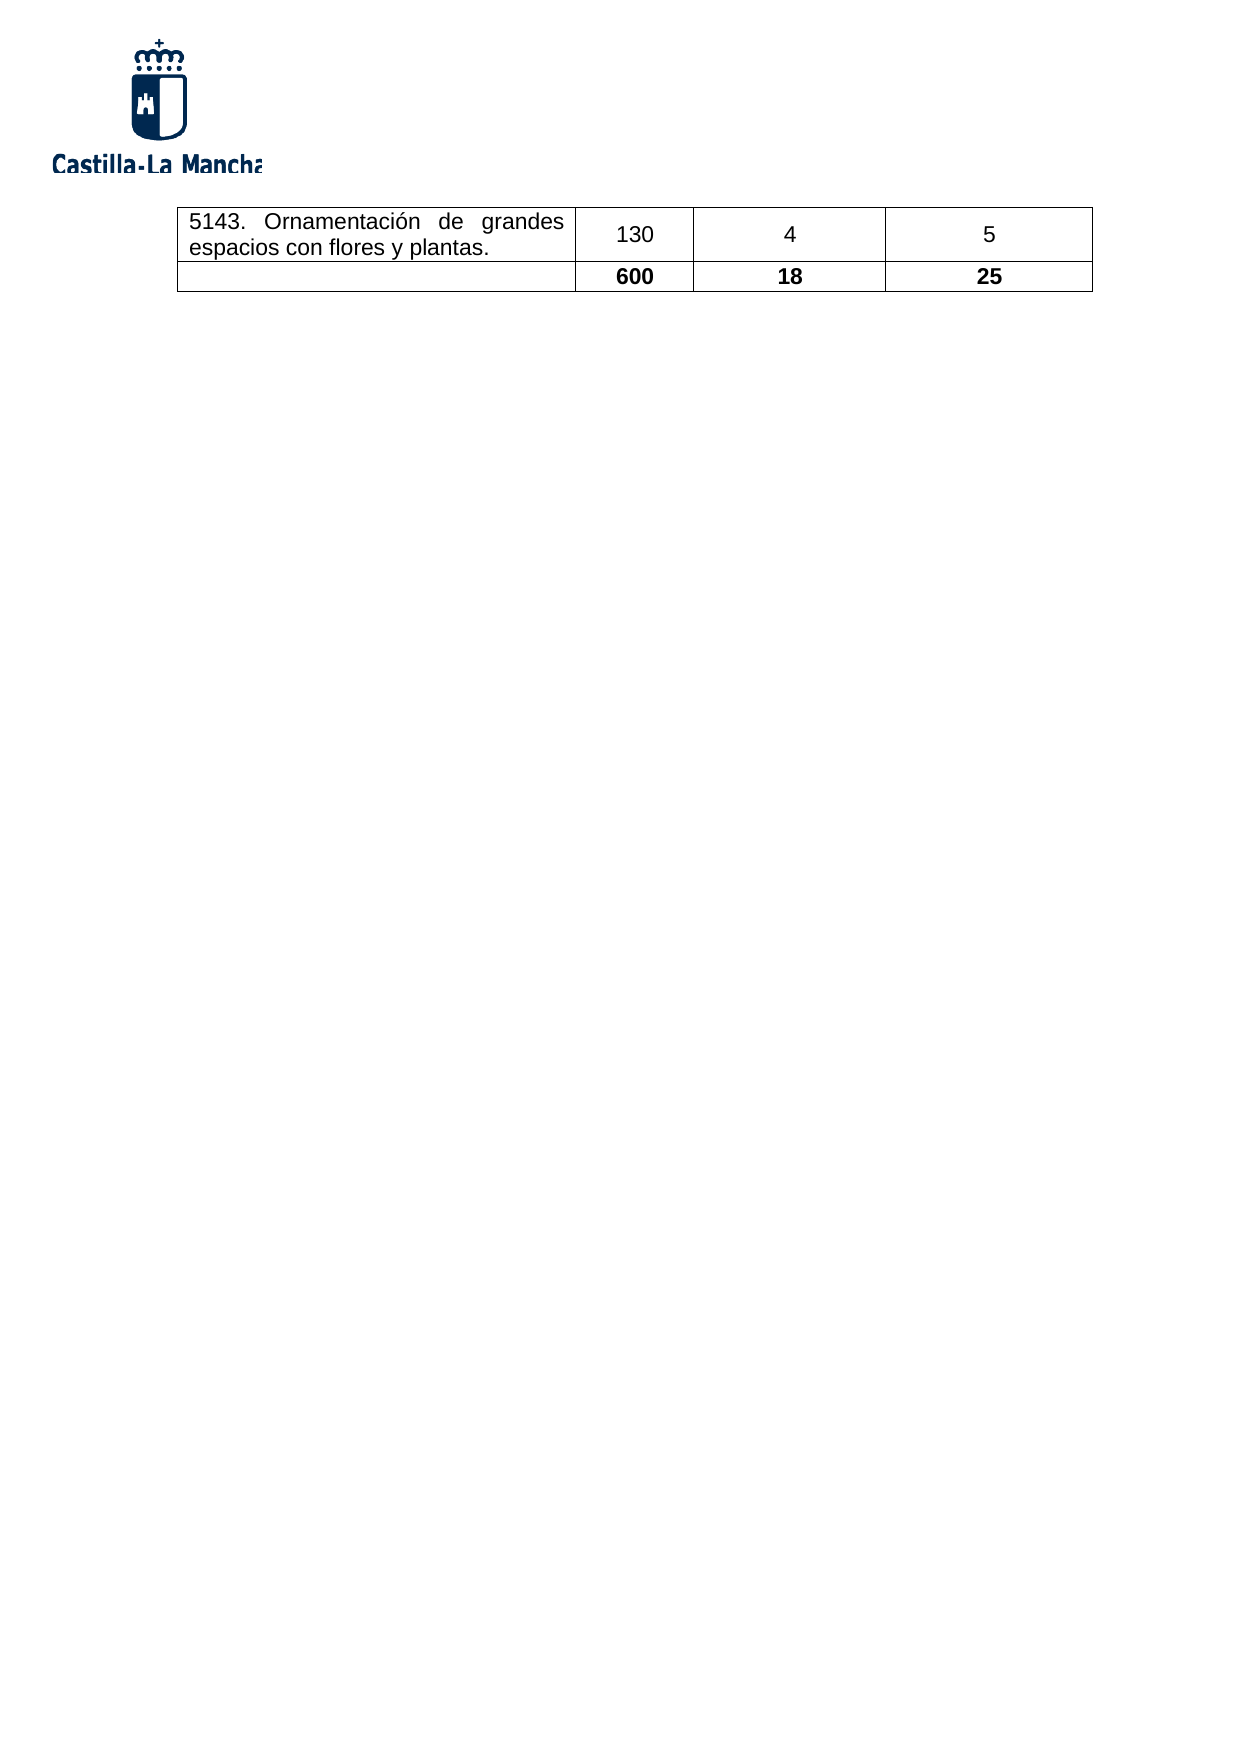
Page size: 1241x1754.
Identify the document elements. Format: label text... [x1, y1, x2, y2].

table_cell 18 [694, 262, 885, 291]
table_cell [178, 262, 575, 291]
table_cell 5 [886, 208, 1092, 261]
picture [52, 38, 262, 173]
table_cell 4 [694, 208, 885, 261]
table_cell 25 [886, 262, 1092, 291]
table_cell 600 [576, 262, 693, 291]
table_cell 5143. Ornamentación de grandes espacios con flores y plantas. [178, 208, 575, 261]
table_cell 130 [576, 208, 693, 261]
